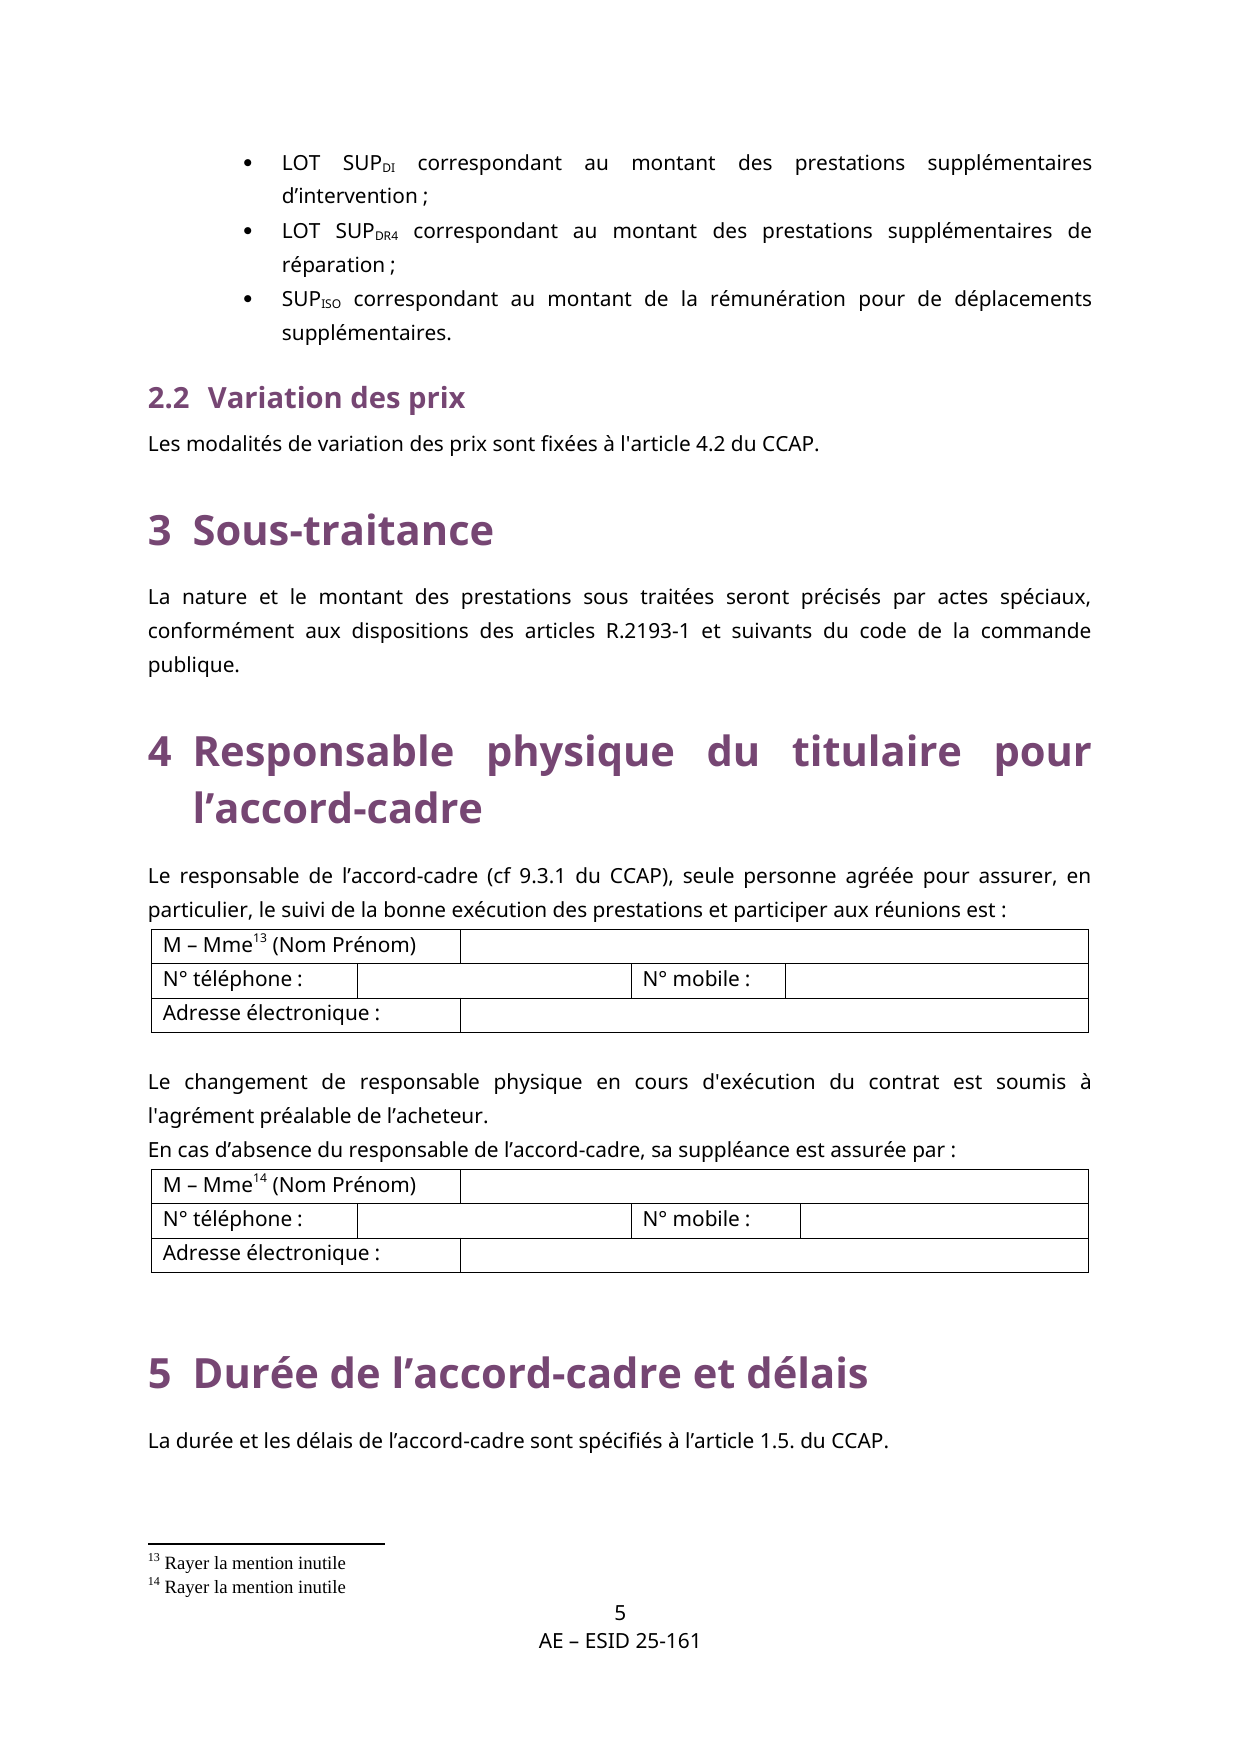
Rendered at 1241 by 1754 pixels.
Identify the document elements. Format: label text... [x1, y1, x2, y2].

table_header [461, 930, 1088, 963]
table_cell [358, 1204, 631, 1237]
table_cell N° mobile : [632, 964, 785, 997]
text La nature et le montant des prestations sous traitées seront précisés par actes spéciaux, conformément aux dispositions des articles R.2193-1 et suivants du code de la commande publique. [148, 582, 1093, 679]
table_header [461, 1170, 1088, 1203]
text La durée et les délais de l’accord-cadre sont spécifiés à l’article 1.5. du CCAP. [148, 1426, 1093, 1454]
subtitle Responsable physique du titulaire pour l’accord-cadre [148, 722, 1093, 836]
table_cell [786, 964, 1088, 997]
table_cell Adresse électronique : [152, 999, 460, 1032]
table_cell [461, 999, 1088, 1032]
table_cell [461, 1239, 1088, 1272]
table_cell [801, 1204, 1088, 1237]
subtitle Durée de l’accord-cadre et délais [148, 1344, 1093, 1401]
subtitle Variation des prix [148, 377, 1093, 417]
text Le changement de responsable physique en cours d'exécution du contrat est soumis à l'agrément préalable de l’acheteur. [148, 1067, 1093, 1129]
table_cell Adresse électronique : [152, 1239, 460, 1272]
table_cell N° mobile : [632, 1204, 800, 1237]
table_cell N° téléphone : [152, 964, 357, 997]
list LOT SUPDR4 correspondant au montant des prestations supplémentaires de réparation ; [244, 216, 1093, 278]
text Les modalités de variation des prix sont fixées à l'article 4.2 du CCAP. [148, 429, 1093, 458]
table_header M – Mme (Nom Prénom) [152, 930, 460, 963]
table_cell N° téléphone : [152, 1204, 357, 1237]
subtitle Sous-traitance [148, 501, 1093, 557]
text Le responsable de l’accord-cadre (cf 9.3.1 du CCAP), seule personne agréée pour assurer, en particulier, le suivi de la bonne exécution des prestations et participer aux réunions est : [148, 861, 1093, 923]
table_header M – Mme (Nom Prénom) [152, 1170, 460, 1203]
list SUPISO correspondant au montant de la rémunération pour de déplacements supplémentaires. [244, 284, 1093, 346]
table_cell [358, 964, 631, 997]
list LOT SUPDI correspondant au montant des prestations supplémentaires d’intervention ; [244, 148, 1093, 210]
text En cas d’absence du responsable de l’accord-cadre, sa suppléance est assurée par : [148, 1135, 1093, 1163]
